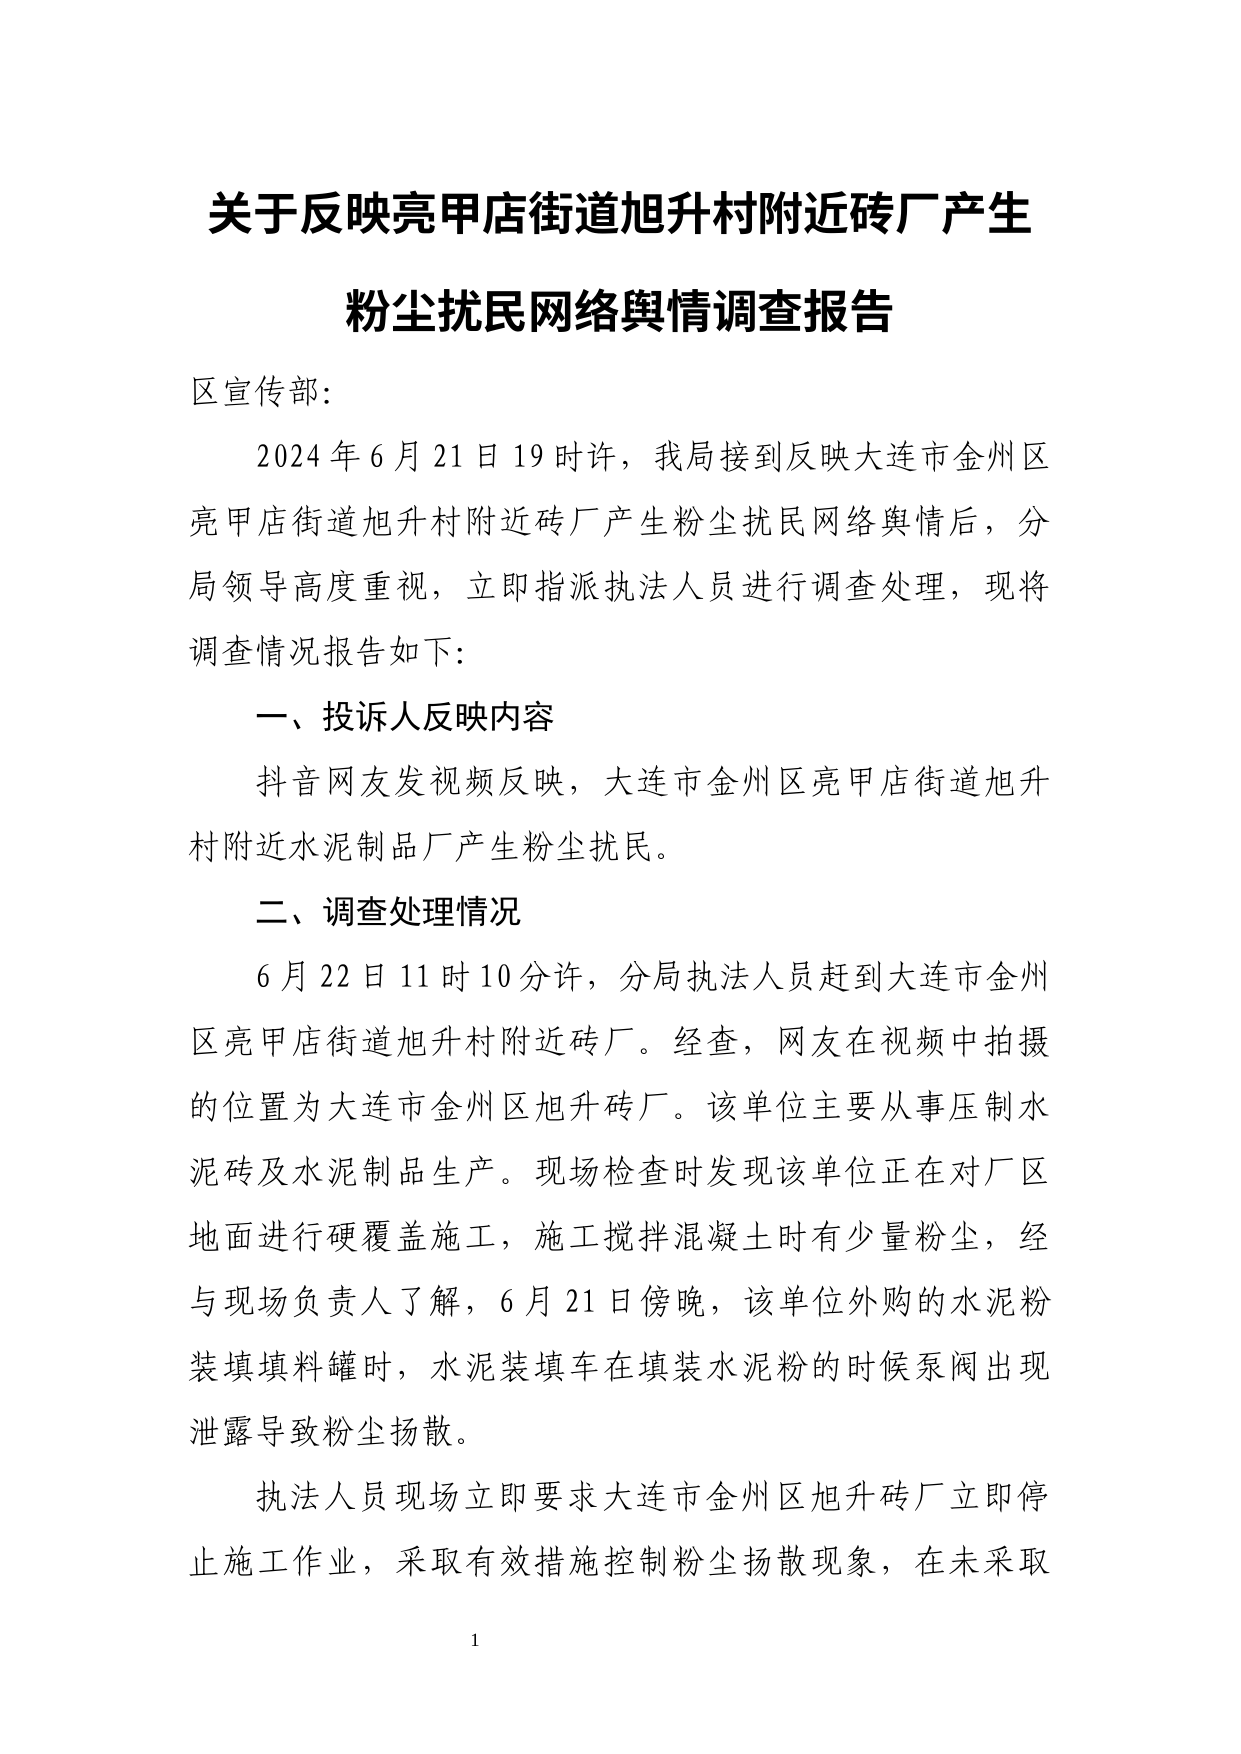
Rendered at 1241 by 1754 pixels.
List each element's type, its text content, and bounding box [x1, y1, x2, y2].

text 6月22日11时10分许，分局执法人员赶到大连市金州区亮甲店街道旭升村附近砖厂。经查，网友在视频中拍摄的位置为大连市金州区旭升砖厂。该单位主要从事压制水泥砖及水泥制品生产。现场检查时发现该单位正在对厂区地面进行硬覆盖施工，施工搅拌混凝土时有少量粉尘，经与现场负责人了解，6月21日傍晚，该单位外购的水泥粉装填填料罐时，水泥装填车在填装水泥粉的时候泵阀出现泄露导致粉尘扬散。 [187, 942, 1053, 1462]
text 2024年6月21日19时许，我局接到反映大连市金州区亮甲店街道旭升村附近砖厂产生粉尘扰民网络舆情后，分局领导高度重视，立即指派执法人员进行调查处理，现将调查情况报告如下： [187, 422, 1053, 682]
text 关于反映亮甲店街道旭升村附近砖厂产生粉尘扰民网络舆情调查报告 [187, 162, 1053, 357]
text 二、调查处理情况 [187, 877, 1053, 942]
text 区宣传部： [187, 357, 1053, 422]
text 抖音网友发视频反映，大连市金州区亮甲店街道旭升村附近水泥制品厂产生粉尘扰民。 [187, 747, 1053, 877]
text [187, 1462, 1053, 1592]
text 一、投诉人反映内容 [187, 682, 1053, 747]
